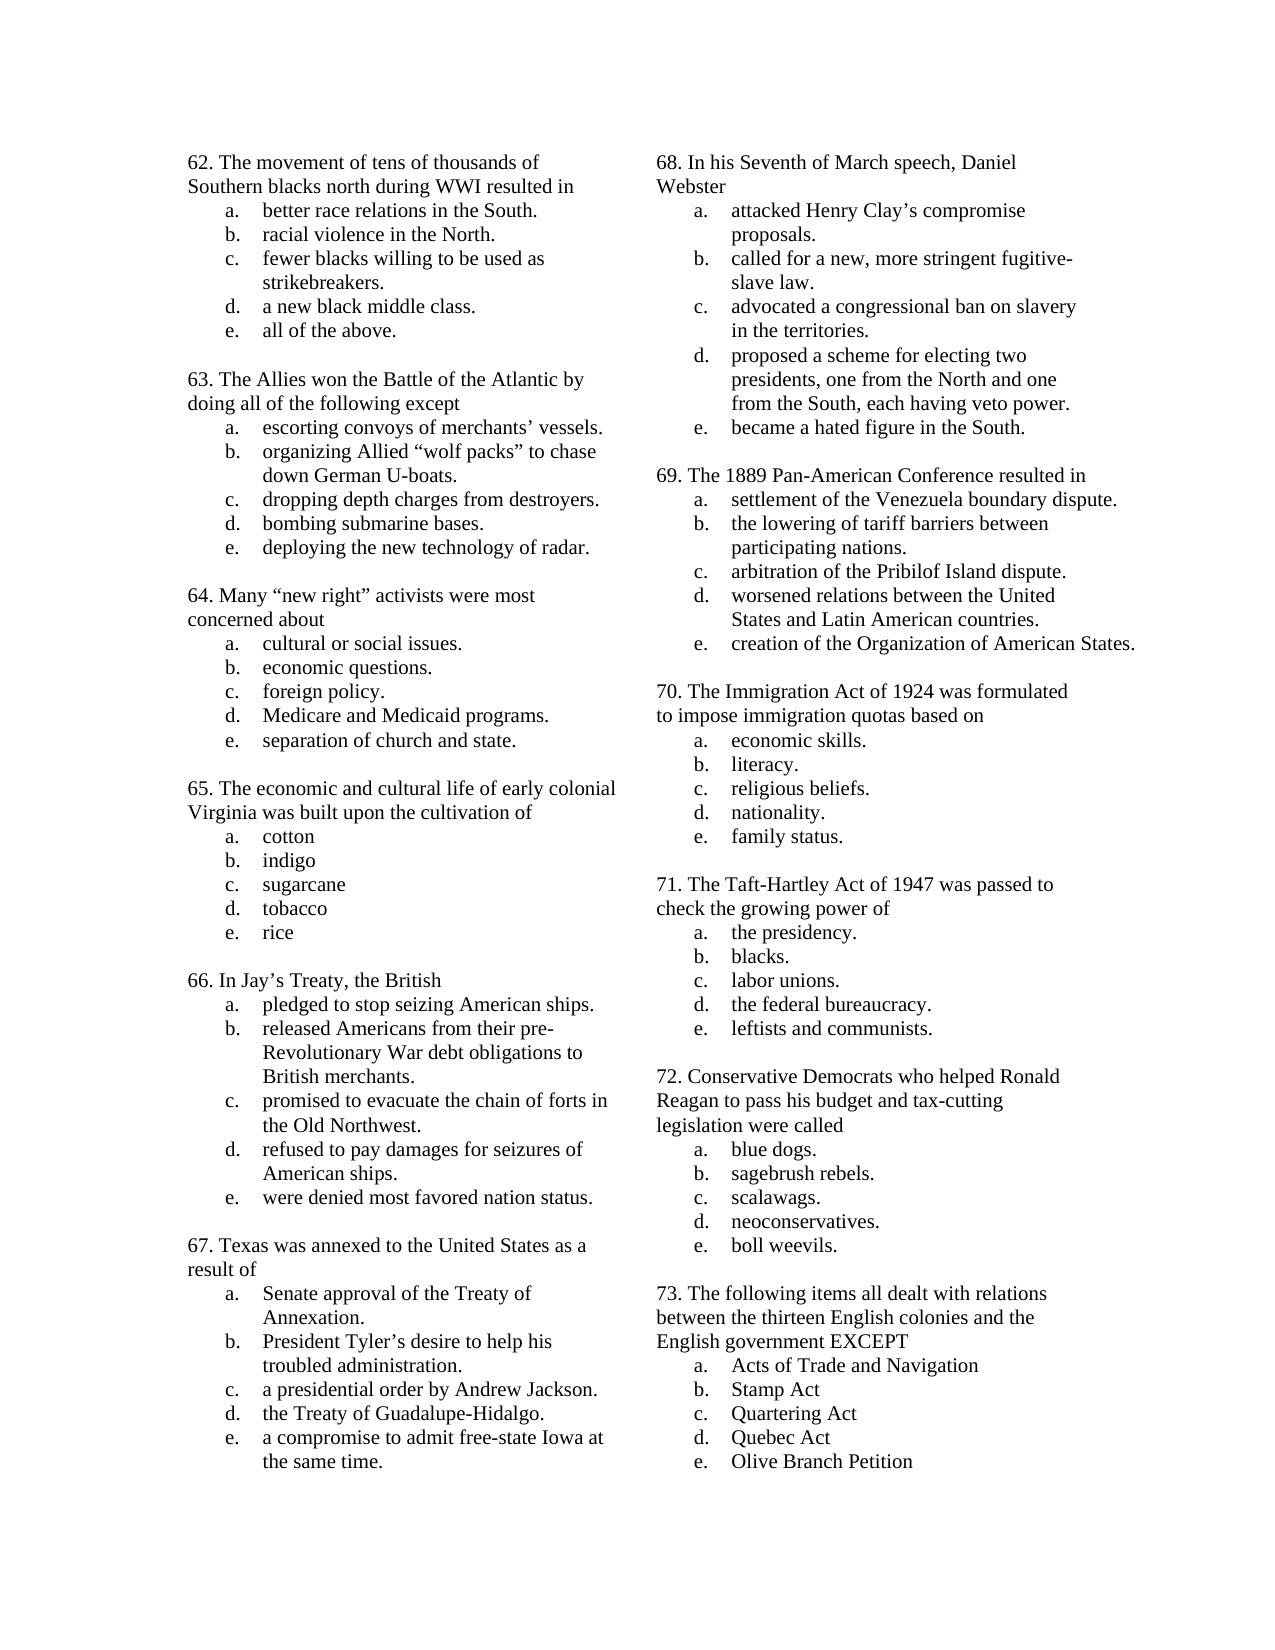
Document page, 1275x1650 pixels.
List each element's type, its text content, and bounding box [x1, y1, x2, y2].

list Many “new right” activists were most concerned about [187, 583, 619, 631]
list bombing submarine bases. [225, 511, 619, 535]
list economic questions. [225, 655, 619, 679]
list the federal bureaucracy. [694, 992, 1087, 1016]
list sagebrush rebels. [694, 1161, 1087, 1185]
list The movement of tens of thousands of Southern blacks north during WWI resulted in [187, 150, 619, 198]
list Acts of Trade and Navigation [694, 1353, 1087, 1377]
list creation of the Organization of American States. [694, 631, 1144, 655]
list In his Seventh of March speech, Daniel Webster [656, 150, 1087, 198]
list the lowering of tariff barriers between participating nations. [694, 511, 1087, 559]
list boll weevils. [694, 1233, 1087, 1257]
list family status. [694, 824, 1087, 848]
list deploying the new technology of radar. [225, 535, 619, 559]
list the presidency. [694, 920, 1087, 944]
list economic skills. [694, 727, 1087, 752]
list were denied most favored nation status. [225, 1185, 619, 1209]
list tobacco [225, 896, 619, 920]
list Medicare and Medicaid programs. [225, 703, 619, 727]
list Quebec Act [694, 1425, 1087, 1449]
list settlement of the Venezuela boundary dispute. [656, 487, 1087, 511]
list cultural or social issues. [225, 631, 619, 655]
list Texas was annexed to the United States as a result of [187, 1233, 619, 1281]
list leftists and communists. [694, 1016, 1087, 1040]
list escorting convoys of merchants’ vessels. [225, 415, 619, 439]
list religious beliefs. [694, 776, 1087, 800]
list the Treaty of Guadalupe-Hidalgo. [225, 1401, 619, 1425]
list neoconservatives. [694, 1209, 1087, 1233]
list blacks. [694, 944, 1087, 968]
list fewer blacks willing to be used as strikebreakers. [225, 246, 619, 294]
list proposed a scheme for electing two presidents, one from the North and one from the South, each having veto power. [694, 342, 1087, 415]
list arbitration of the Pribilof Island dispute. [694, 559, 1087, 583]
list dropping depth charges from destroyers. [225, 487, 619, 511]
list The 1889 Pan-American Conference resulted in [656, 463, 1087, 487]
list The Taft-Hartley Act of 1947 was passed to check the growing power of [656, 872, 1087, 920]
list scalawags. [694, 1185, 1087, 1209]
list labor unions. [694, 968, 1087, 992]
list nationality. [694, 800, 1087, 824]
list blue dogs. [694, 1137, 1087, 1161]
list called for a new, more stringent fugitive-slave law. [694, 246, 1087, 294]
list The Allies won the Battle of the Atlantic by doing all of the following except [187, 367, 619, 415]
list a presidential order by Andrew Jackson. [225, 1377, 619, 1401]
list racial violence in the North. [225, 222, 619, 246]
list sugarcane [225, 872, 619, 896]
list pledged to stop seizing American ships. [225, 992, 619, 1016]
list worsened relations between the United States and Latin American countries. [694, 583, 1087, 631]
list President Tyler’s desire to help his troubled administration. [225, 1329, 619, 1377]
list rice [225, 920, 619, 944]
list a compromise to admit free-state Iowa at the same time. [225, 1425, 619, 1473]
list In Jay’s Treaty, the British [187, 968, 619, 992]
list cotton [225, 824, 619, 848]
list became a hated figure in the South. [694, 415, 1087, 439]
list Stamp Act [694, 1377, 1087, 1401]
list The following items all dealt with relations between the thirteen English colonies and the English government EXCEPT [656, 1281, 1087, 1353]
list Conservative Democrats who helped Ronald Reagan to pass his budget and tax-cutting legislation were called [656, 1064, 1087, 1137]
list all of the above. [225, 318, 619, 342]
list Quartering Act [694, 1401, 1087, 1425]
list Senate approval of the Treaty of Annexation. [225, 1281, 619, 1329]
list refused to pay damages for seizures of American ships. [225, 1137, 619, 1185]
list Olive Branch Petition [694, 1449, 1087, 1473]
list advocated a congressional ban on slavery in the territories. [694, 294, 1087, 342]
list a new black middle class. [225, 294, 619, 318]
list released Americans from their pre-Revolutionary War debt obligations to British merchants. [225, 1016, 619, 1088]
list literacy. [694, 752, 1087, 776]
list indigo [225, 848, 619, 872]
list better race relations in the South. [225, 198, 619, 222]
list organizing Allied “wolf packs” to chase down German U-boats. [225, 439, 619, 487]
list The economic and cultural life of early colonial Virginia was built upon the cultivation of [187, 776, 619, 824]
list foreign policy. [225, 679, 619, 703]
list The Immigration Act of 1924 was formulated to impose immigration quotas based on [656, 679, 1087, 727]
list attacked Henry Clay’s compromise proposals. [694, 198, 1087, 246]
list separation of church and state. [225, 727, 619, 752]
list promised to evacuate the chain of forts in the Old Northwest. [225, 1088, 619, 1137]
